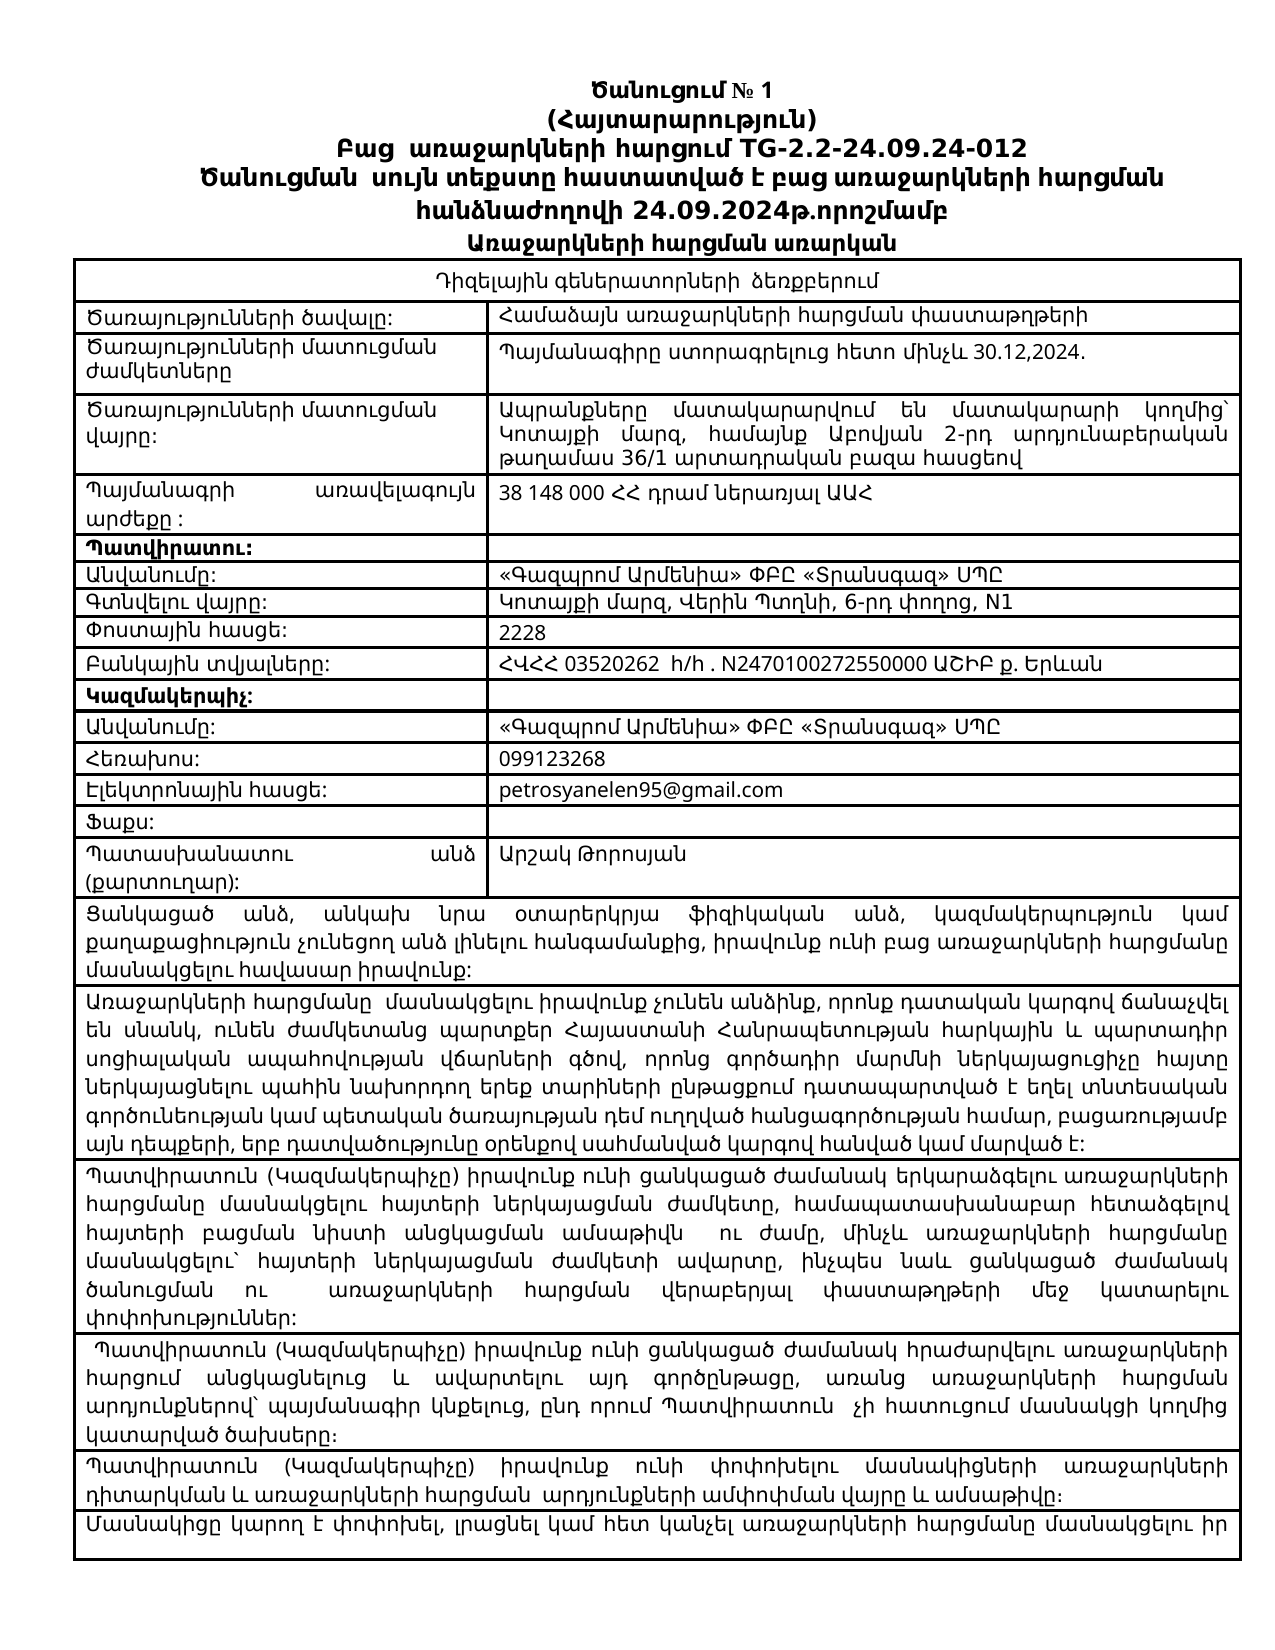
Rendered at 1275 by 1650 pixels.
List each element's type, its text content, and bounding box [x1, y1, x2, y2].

table_cell 38 148 000 ՀՀ դրամ ներառյալ ԱԱՀ [489, 476, 1239, 532]
table_cell Անվանումը: [76, 713, 486, 741]
table_cell Ծառայությունների մատուցման ժամկետները [76, 335, 486, 392]
table_cell Պատվիրատու: [76, 536, 486, 560]
table_header Դիզելային գեներատորների ձեռքբերում [76, 261, 1239, 300]
subtitle Ծանուցման սույն տեքստը հաստատված է բաց առաջարկների հարցման հանձնաժողովի 24.09.2024թ.որոշմամբ [177, 163, 1186, 227]
table_cell Ապրանքները մատակարարվում են մատակարարի կողմից՝ Կոտայքի մարզ, համայնք Աբովյան 2-րդ արդյունաբերական թաղամաս 36/1 արտադրական բազա հասցեով [489, 396, 1239, 472]
table_cell Պայմանագրի առավելագույն արժեքը : [76, 476, 486, 532]
table_cell Հեռախոս: [76, 744, 486, 772]
table_cell 099123268 [489, 744, 1239, 772]
table_cell petrosyanelen95@gmail.com [489, 776, 1239, 804]
table_cell [489, 807, 1239, 836]
table_cell Պայմանագիրը ստորագրելուց հետո մինչև 30.12,2024. [489, 335, 1239, 392]
subtitle Առաջարկների հարցման առարկան [177, 227, 1186, 258]
table_cell [489, 536, 1239, 560]
table_cell Գտնվելու վայրը: [76, 590, 486, 615]
table_cell Պատասխանատու անձ (քարտուղար): [76, 839, 486, 896]
table_cell Համաձայն առաջարկների հարցման փաստաթղթերի [489, 303, 1239, 332]
table_cell «Գազպրոմ Արմենիա» ՓԲԸ «Տրանսգազ» ՍՊԸ [489, 563, 1239, 587]
subtitle Ծանուցում № 1 [177, 74, 1186, 105]
table_cell Ծառայությունների մատուցման վայրը: [76, 396, 486, 472]
table_cell Ցանկացած անձ, անկախ նրա օտարերկրյա ֆիզիկական անձ, կազմակերպություն կամ քաղաքացիություն չունեցող անձ լինելու հանգամանքից, իրավունք ունի բաց առաջարկների հարցմանը մասնակցելու հավասար իրավունք: [76, 899, 1239, 984]
table_cell Փոստային հասցե: [76, 618, 486, 646]
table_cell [76, 1512, 1239, 1558]
table_cell Արշակ Թորոսյան [489, 839, 1239, 896]
table_cell [489, 681, 1239, 709]
table_cell 2228 [489, 618, 1239, 646]
table_cell ՀՎՀՀ 03520262 հ/հ . N2470100272550000 ԱՇԻԲ ք. Երևան [489, 649, 1239, 678]
table_cell Ծառայությունների ծավալը: [76, 303, 486, 332]
subtitle Բաց առաջարկների հարցում TG-2.2-24.09.24-012 [177, 134, 1186, 163]
table_cell Բանկային տվյալները: [76, 649, 486, 678]
table_cell Պատվիրատուն (Կազմակերպիչը) իրավունք ունի ցանկացած ժամանակ հրաժարվելու առաջարկների հարցում անցկացնելուց և ավարտելու այդ գործընթացը, առանց առաջարկների հարցման արդյունքներով՝ պայմանագիր կնքելուց, ընդ որում Պատվիրատուն չի հատուցում մասնակցի կողմից կատարված ծախսերը։ [76, 1335, 1239, 1448]
table_cell Անվանումը: [76, 563, 486, 587]
table_cell Էլեկտրոնային հասցե: [76, 776, 486, 804]
table_cell Կոտայքի մարզ, Վերին Պտղնի, 6-րդ փողոց, N1 [489, 590, 1239, 615]
text (Հայտարարություն) [177, 105, 1186, 134]
table_cell Պատվիրատուն (Կազմակերպիչը) իրավունք ունի փոփոխելու մասնակիցների առաջարկների դիտարկման և առաջարկների հարցման արդյունքների ամփոփման վայրը և ամսաթիվը։ [76, 1452, 1239, 1508]
table_cell Կազմակերպիչ: [76, 681, 486, 709]
table_cell Առաջարկների հարցմանը մասնակցելու իրավունք չունեն անձինք, որոնք դատական կարգով ճանաչվել են սնանկ, ունեն ժամկետանց պարտքեր Հայաստանի Հանրապետության հարկային և պարտադիր սոցիալական ապահովության վճարների գծով, որոնց գործադիր մարմնի ներկայացուցիչը հայտը ներկայացնելու պահին նախորդող երեք տարիների ընթացքում դատապարտված է եղել տնտեսական գործունեության կամ պետական ծառայության դեմ ուղղված հանցագործության համար, բացառությամբ այն դեպքերի, երբ դատվածությունը օրենքով սահմանված կարգով հանված կամ մարված է: [76, 987, 1239, 1158]
table_cell Պատվիրատուն (Կազմակերպիչը) իրավունք ունի ցանկացած ժամանակ երկարաձգելու առաջարկների հարցմանը մասնակցելու հայտերի ներկայացման ժամկետը, համապատասխանաբար հետաձգելով հայտերի բացման նիստի անցկացման ամսաթիվն ու ժամը, մինչև առաջարկների հարցմանը մասնակցելու` հայտերի ներկայացման ժամկետի ավարտը, ինչպես նաև ցանկացած ժամանակ ծանուցման ու առաջարկների հարցման վերաբերյալ փաստաթղթերի մեջ կատարելու փոփոխություններ: [76, 1161, 1239, 1332]
table_cell Ֆաքս: [76, 807, 486, 836]
table_cell «Գազպրոմ Արմենիա» ՓԲԸ «Տրանսգազ» ՍՊԸ [489, 713, 1239, 741]
